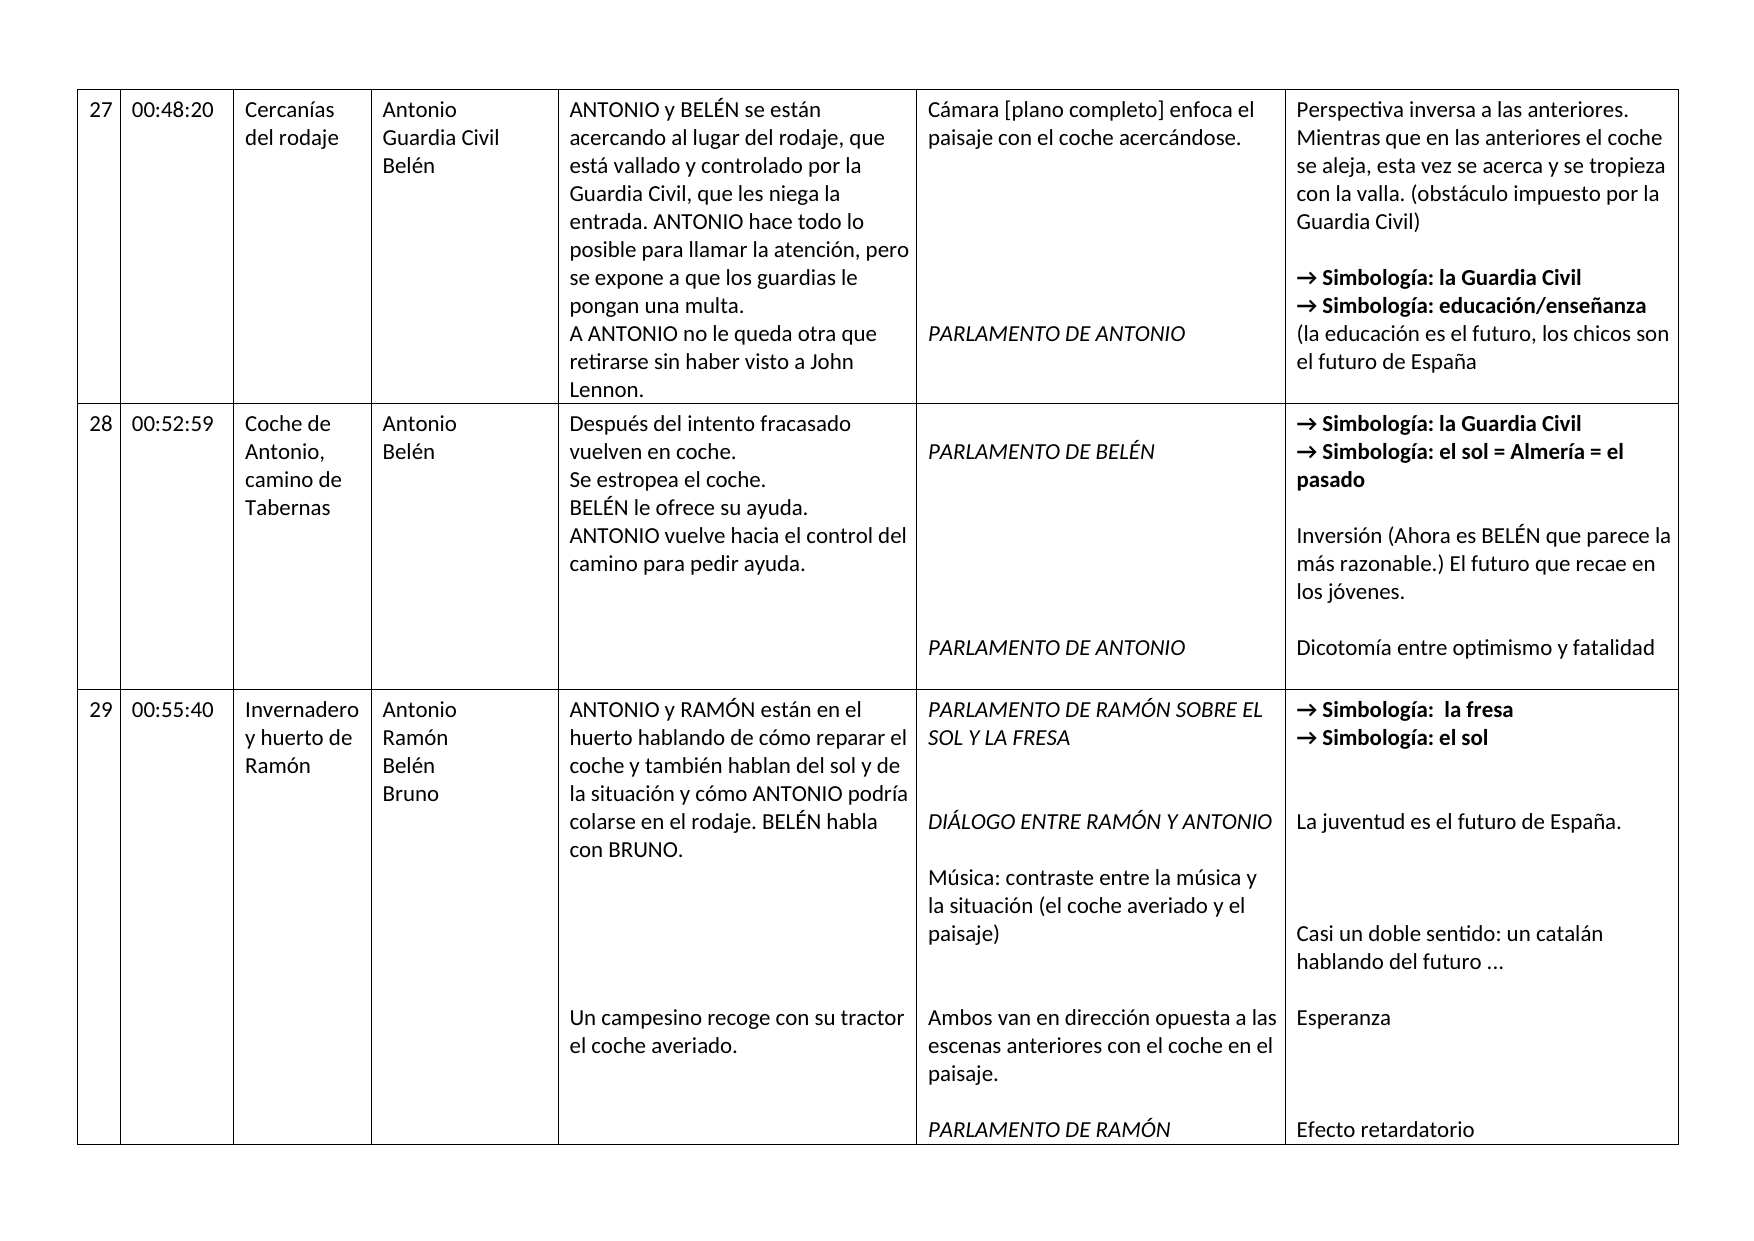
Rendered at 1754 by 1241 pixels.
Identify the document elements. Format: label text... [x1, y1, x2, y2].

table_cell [1286, 690, 1678, 1143]
table_cell Después del intento fracasado vuelven en coche. Se estropea el coche. BELÉN le ofrece su ayuda. ANTONIO vuelve hacia el control del camino para pedir ayuda. [559, 404, 916, 689]
table_cell 28 [78, 404, 120, 689]
table_cell Coche de Antonio, camino de Tabernas [234, 404, 371, 689]
table_cell Perspectiva inversa a las anteriores. Mientras que en las anteriores el coche se aleja, esta vez se acerca y se tropieza con la valla. (obstáculo impuesto por la Guardia Civil) → Simbología: la Guardia Civil → Simbología: educación/enseñanza (la educación es el futuro, los chicos son el futuro de España [1286, 90, 1678, 403]
table_cell 00:52:59 [121, 404, 233, 689]
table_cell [917, 690, 1285, 1143]
table_cell 00:55:40 [121, 690, 233, 1143]
table_cell → Simbología: la Guardia Civil → Simbología: el sol = Almería = el pasado Inversión (Ahora es BELÉN que parece la más razonable.) El futuro que recae en los jóvenes. Dicotomía entre optimismo y fatalidad [1286, 404, 1678, 689]
table_cell Cercanías del rodaje [234, 90, 371, 403]
table_cell ANTONIO y BELÉN se están acercando al lugar del rodaje, que está vallado y controlado por la Guardia Civil, que les niega la entrada. ANTONIO hace todo lo posible para llamar la atención, pero se expone a que los guardias le pongan una multa. A ANTONIO no le queda otra que retirarse sin haber visto a John Lennon. [559, 90, 916, 403]
table_cell Antonio Belén [372, 404, 558, 689]
table_cell 00:48:20 [121, 90, 233, 403]
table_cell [234, 690, 371, 1143]
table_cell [559, 690, 916, 1143]
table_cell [372, 690, 558, 1143]
table_cell PARLAMENTO DE BELÉN PARLAMENTO DE ANTONIO [917, 404, 1285, 689]
table_cell 27 [78, 90, 120, 403]
table_cell 29 [78, 690, 120, 1143]
table_cell Antonio Guardia Civil Belén [372, 90, 558, 403]
table_cell Cámara [plano completo] enfoca el paisaje con el coche acercándose. PARLAMENTO DE ANTONIO [917, 90, 1285, 403]
